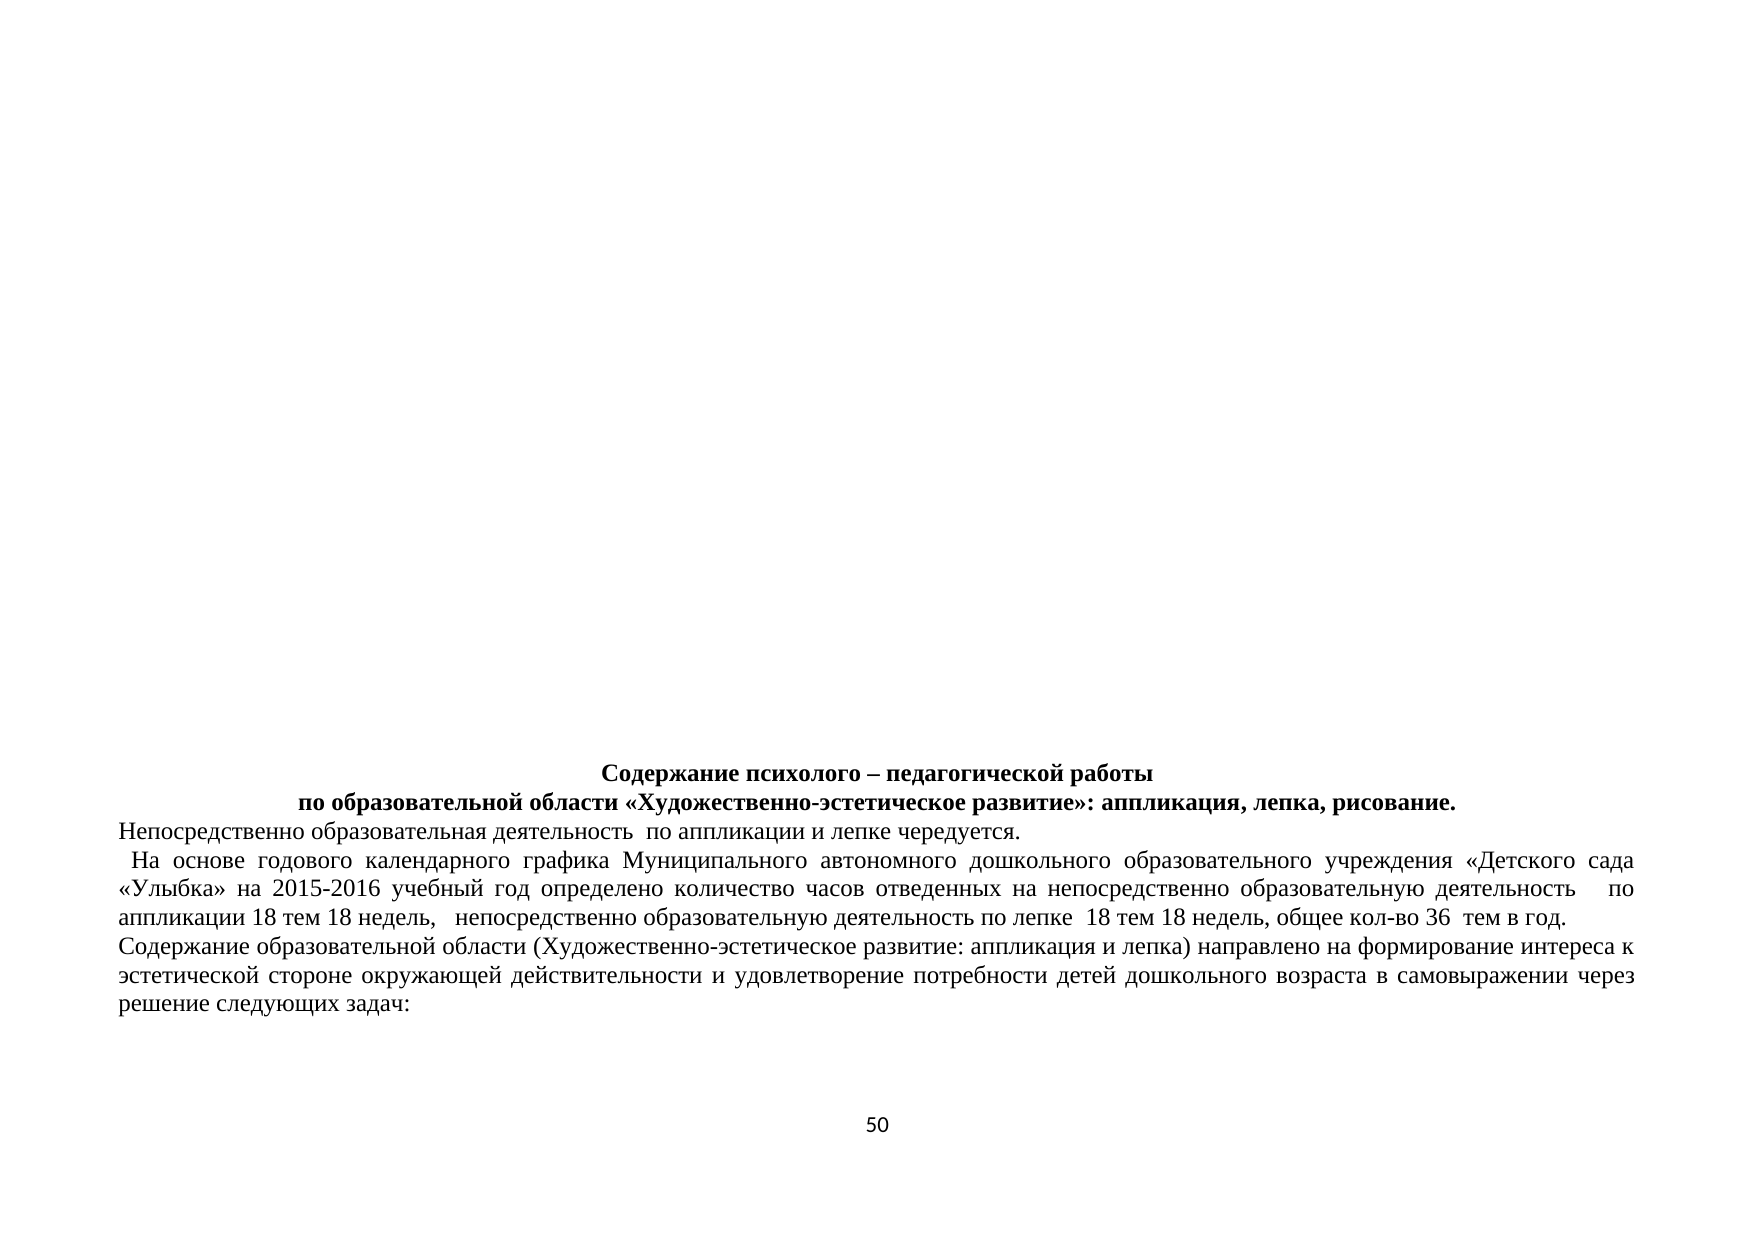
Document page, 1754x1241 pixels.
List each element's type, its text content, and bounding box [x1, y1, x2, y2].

text На основе годового календарного графика Муниципального автономного дошкольного образовательного учреждения «Детского сада «Улыбка» на 2015-2016 учебный год определено количество часов отведенных на непосредственно образовательную деятельность по аппликации 18 тем 18 недель, непосредственно образовательную деятельность по лепке 18 тем 18 недель, общее кол-во 36 тем в год. [118, 845, 1636, 931]
text Содержание психолого – педагогической работы [118, 758, 1636, 787]
text по образовательной области «Художественно-эстетическое развитие»: аппликация, лепка, рисование. [118, 787, 1636, 816]
text Содержание образовательной области (Художественно-эстетическое развитие: аппликация и лепка) направлено на формирование интереса к эстетической стороне окружающей действительности и удовлетворение потребности детей дошкольного возраста в самовыражении через решение следующих задач: [118, 931, 1636, 1017]
text Непосредственно образовательная деятельность по аппликации и лепке чередуется. [118, 816, 1636, 845]
